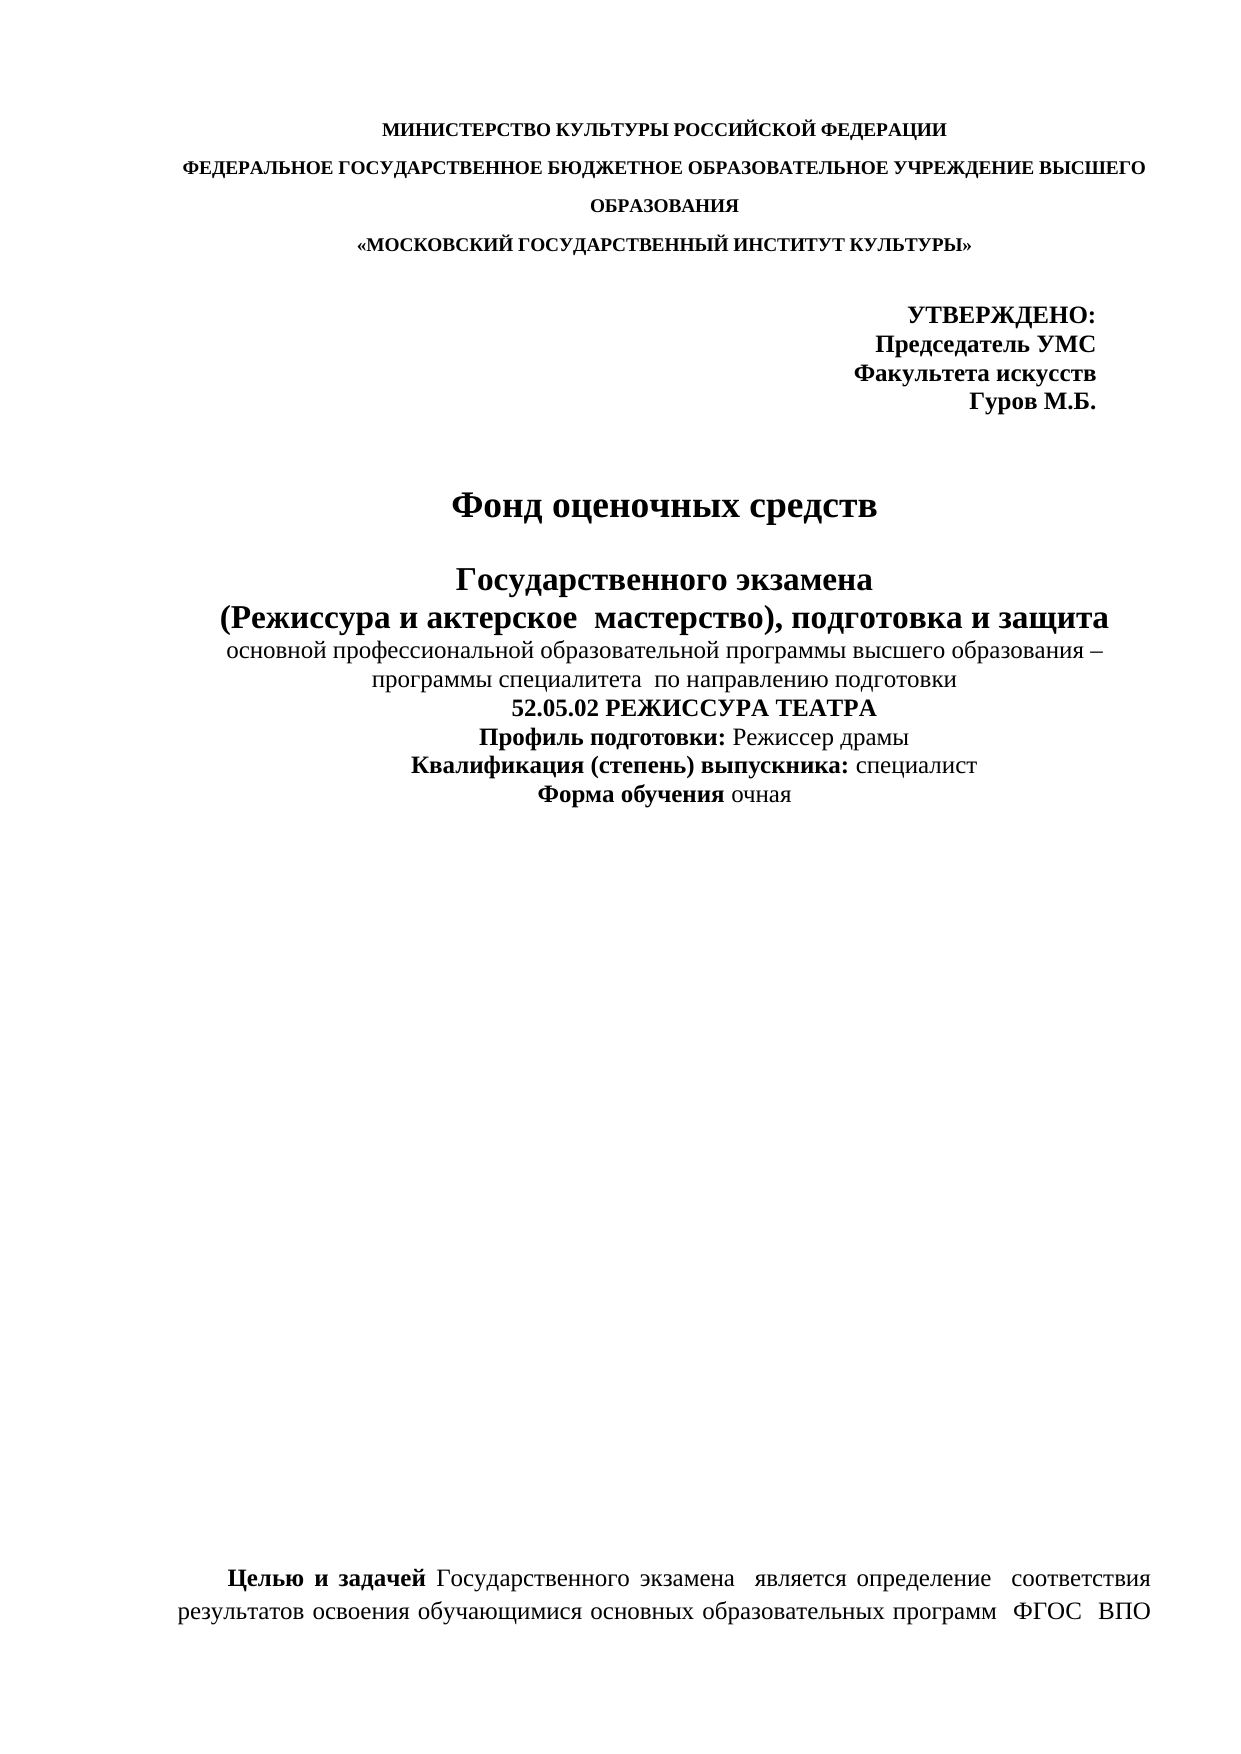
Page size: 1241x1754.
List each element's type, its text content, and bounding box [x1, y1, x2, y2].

text МИНИСТЕРСТВО КУЛЬТУРЫ РОССИЙСКОЙ ФЕДЕРАЦИИ [177, 118, 1152, 156]
text Фонд оценочных средств [177, 482, 1152, 525]
text Квалификация (степень) выпускника: специалист [177, 751, 1152, 779]
text «МОСКОВСКИЙ ГОСУДАРСТВЕННЫЙ ИНСТИТУТ КУЛЬТУРЫ» [177, 233, 1152, 271]
table_header УТВЕРЖДЕНО: Председатель УМС Факультета искусств Гуров М.Б. [665, 300, 1107, 415]
text ФЕДЕРАЛЬНОЕ ГОСУДАРСТВЕННОЕ БЮДЖЕТНОЕ ОБРАЗОВАТЕЛЬНОЕ УЧРЕЖДЕНИЕ ВЫСШЕГО ОБРАЗОВАНИЯ [177, 156, 1152, 233]
text Форма обучения очная [177, 779, 1152, 808]
text Профиль подготовки: Режиссер драмы [177, 722, 1152, 751]
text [177, 1563, 1152, 1624]
text Государственного экзамена [177, 559, 1152, 597]
text основной профессиональной образовательной программы высшего образования – программы специалитета по направлению подготовки [177, 636, 1152, 693]
text 52.05.02 РЕЖИССУРА ТЕАТРА [177, 693, 1152, 722]
text (Режиссура и актерское мастерство), подготовка и защита [177, 597, 1152, 636]
